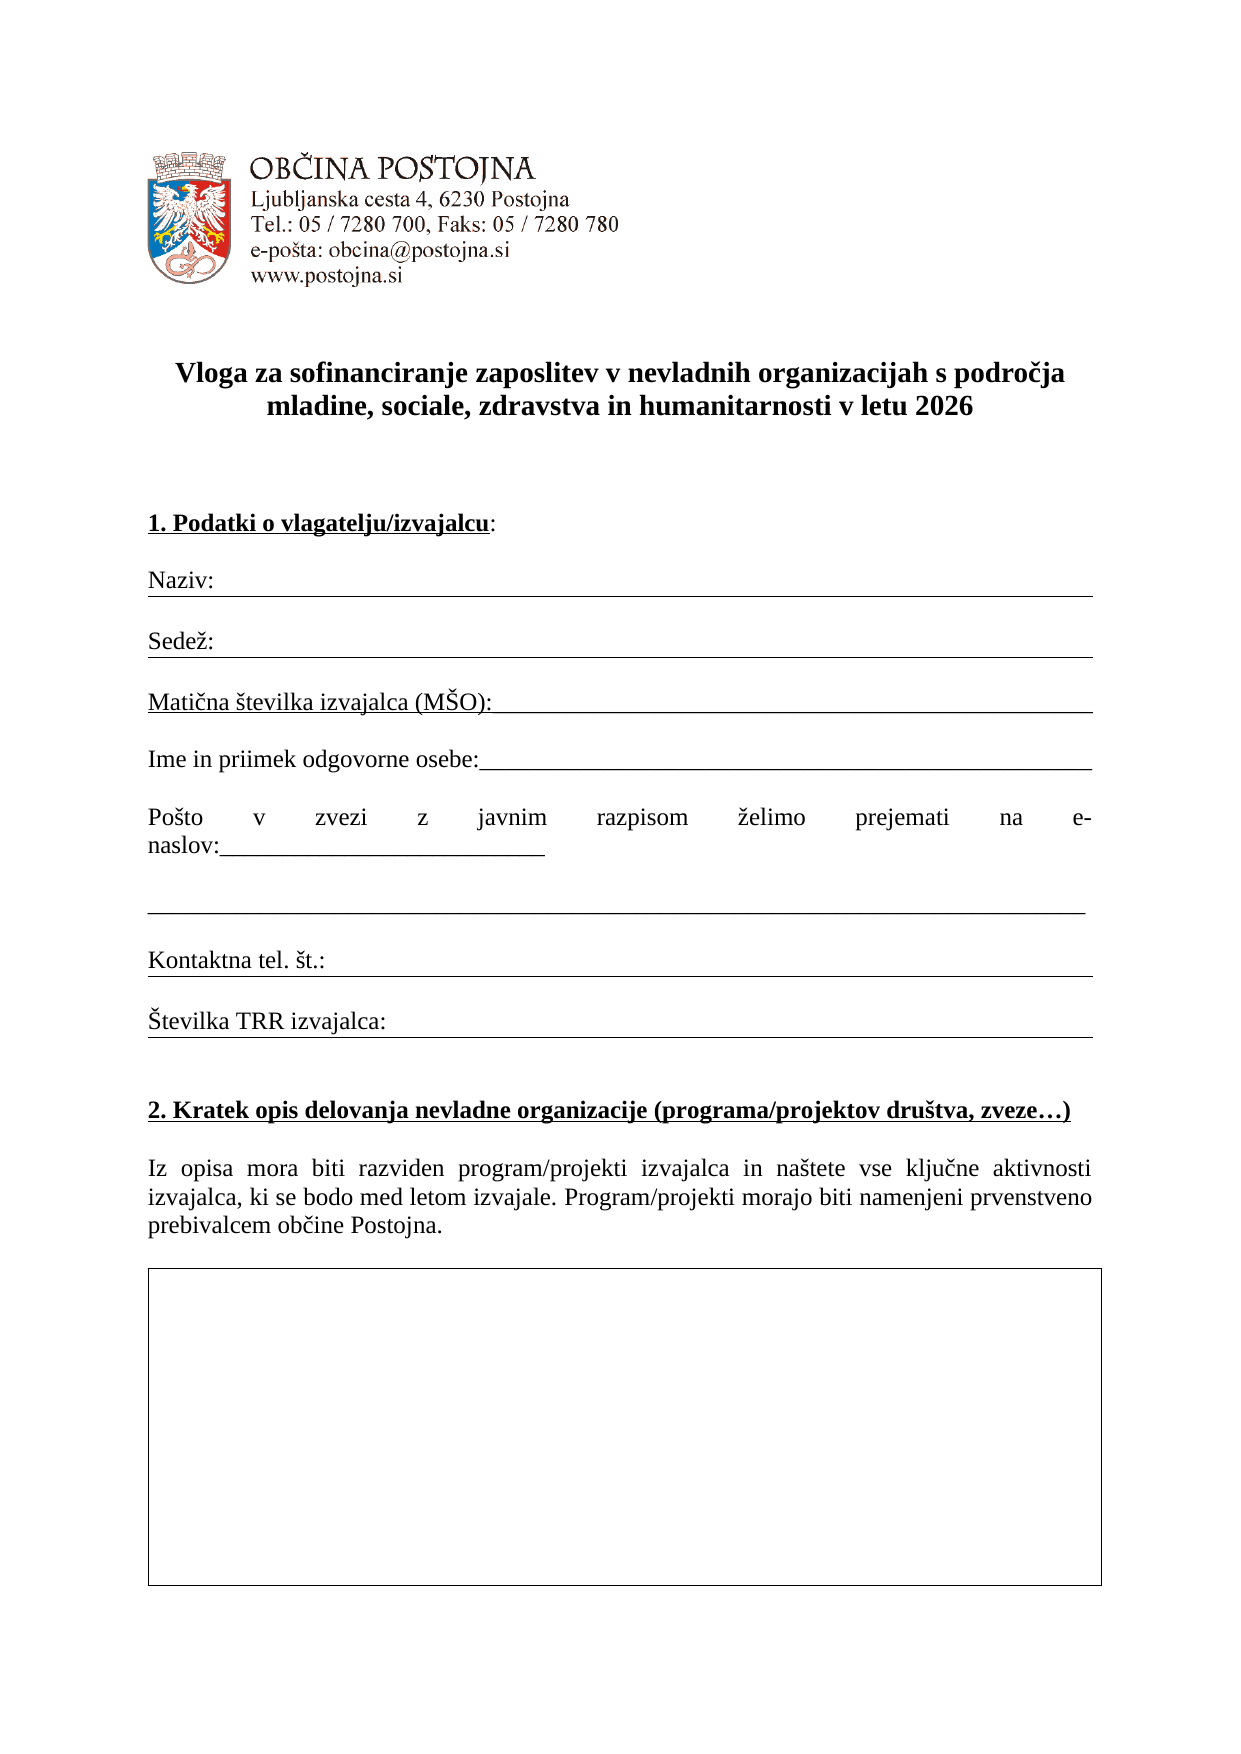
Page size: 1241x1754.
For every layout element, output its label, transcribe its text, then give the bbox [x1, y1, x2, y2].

text Pošto v zvezi z javnim razpisom želimo prejemati na e-naslov:__________________________ [148, 802, 1093, 859]
text ___________________________________________________________________________ [148, 888, 1093, 917]
picture [147, 152, 618, 287]
table_header [149, 1269, 1101, 1584]
text Iz opisa mora biti razviden program/projekti izvajalca in naštete vse ključne aktivnosti izvajalca, ki se bodo med letom izvajale. Program/projekti morajo biti namenjeni prvenstveno prebivalcem občine Postojna. [148, 1153, 1093, 1239]
text 1. Podatki o vlagatelju/izvajalcu: [148, 508, 1093, 537]
text Vloga za sofinanciranje zaposlitev v nevladnih organizacijah s področja mladine, sociale, zdravstva in humanitarnosti v letu 2026 [148, 355, 1093, 422]
text 2. Kratek opis delovanja nevladne organizacije (programa/projektov društva, zveze…) [148, 1096, 1093, 1124]
text Sedež: [148, 626, 1093, 657]
text Matična številka izvajalca (MŠO):________________________________________________ [148, 687, 1093, 712]
text Številka TRR izvajalca: [148, 1006, 1093, 1037]
text Naziv: [148, 566, 1093, 596]
text Ime in priimek odgovorne osebe:_________________________________________________ [148, 744, 1093, 773]
text Kontaktna tel. št.: [148, 946, 1093, 976]
